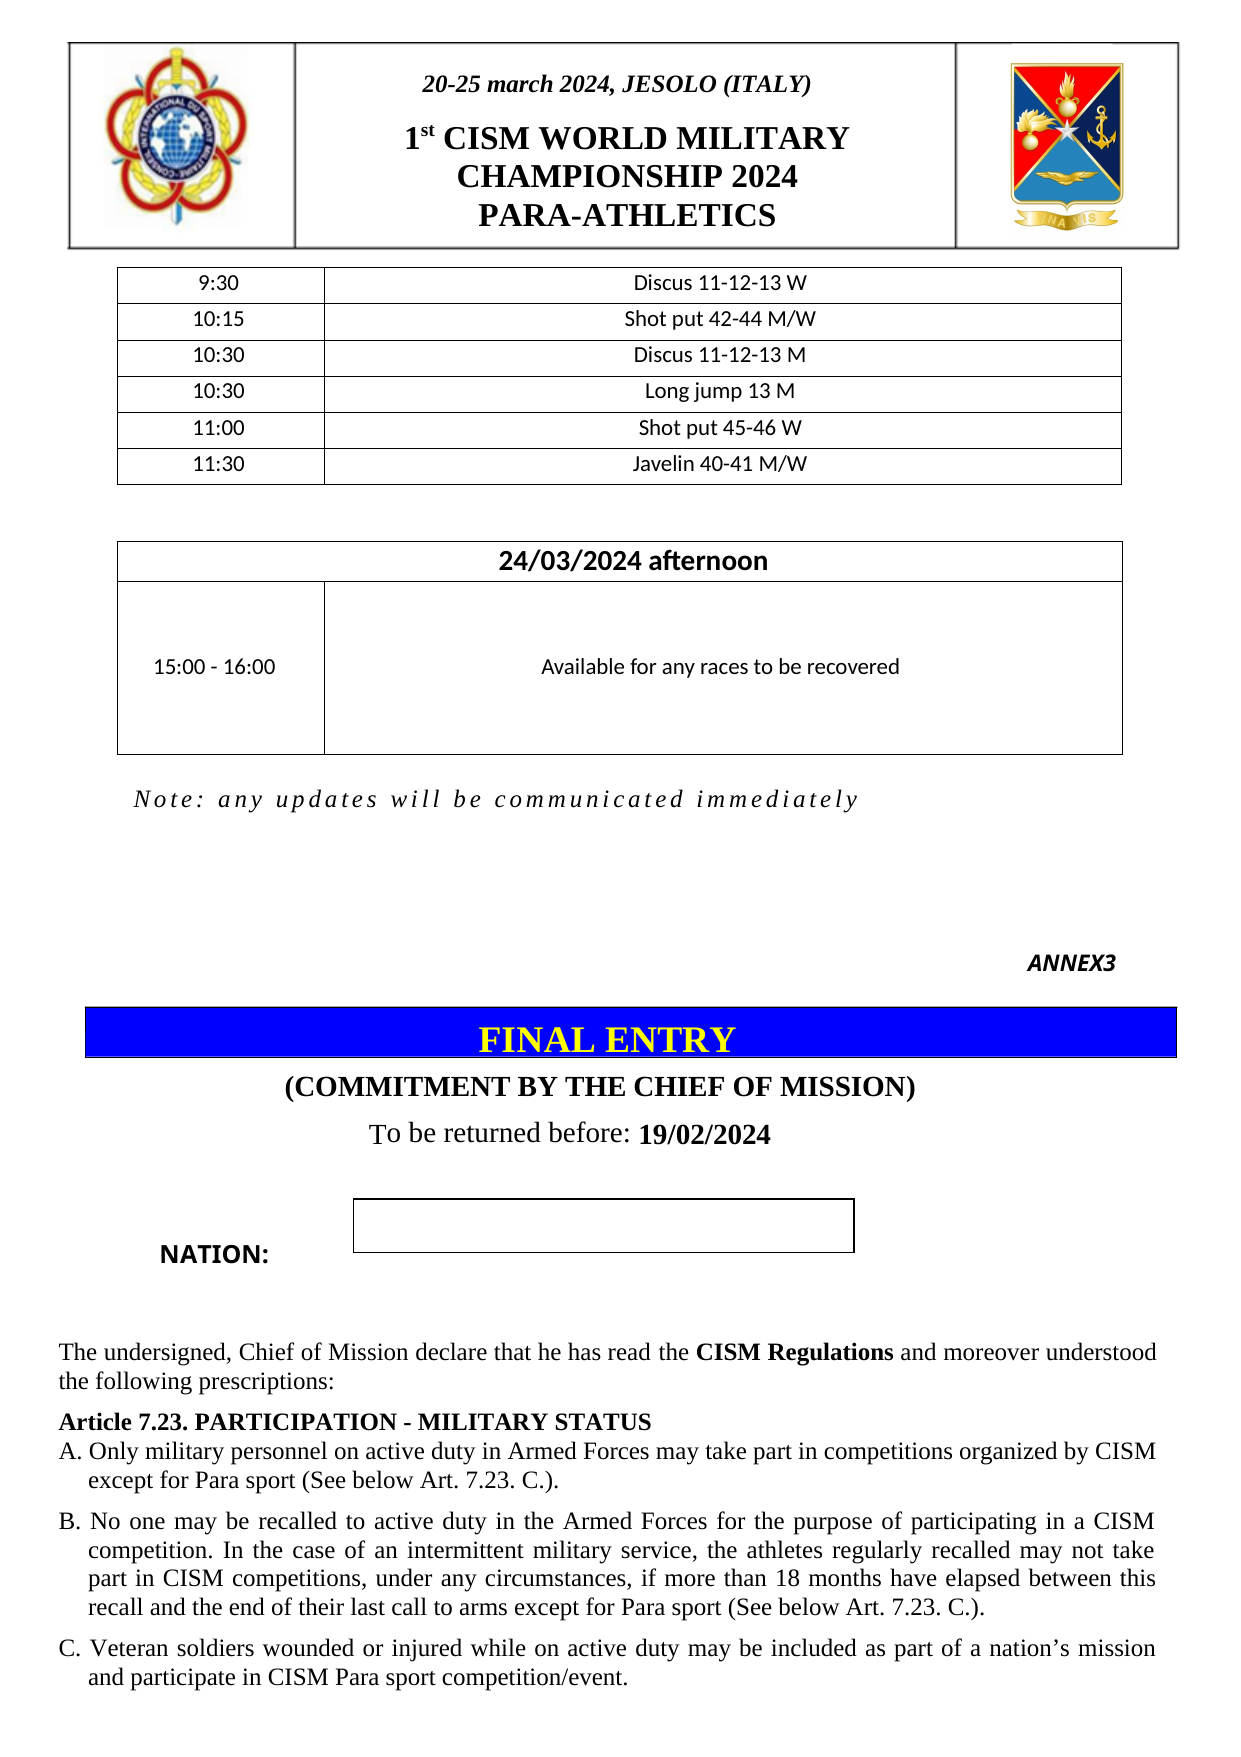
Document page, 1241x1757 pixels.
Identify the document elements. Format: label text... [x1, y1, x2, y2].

text (COMMITMENT BY THE CHIEF OF MISSION) [58, 1069, 1141, 1102]
table_cell 11:00 [118, 413, 324, 448]
table_cell 11:30 [118, 449, 324, 484]
table_cell 10:15 [118, 304, 324, 339]
table_cell 9:30 [118, 268, 324, 303]
table_cell 10:30 [118, 341, 324, 376]
table_cell 10:30 [118, 377, 324, 412]
table_cell Shot put 42-44 M/W [325, 304, 1121, 339]
table_cell Discus 11-12-13 W [325, 268, 1121, 303]
table_cell 15:00 - 16:00 [118, 582, 324, 754]
table_cell Available for any races to be recovered [325, 582, 1122, 754]
text NATION: [58, 1237, 1157, 1271]
text C. Veteran soldiers wounded or injured while on active duty may be included as part of a nation’s mission and participate in CISM Para sport competition/event. [58, 1633, 1157, 1691]
text To be returned before: 19/02/2024 [368, 1115, 825, 1151]
table_header 24/03/2024 afternoon [118, 542, 1122, 581]
table_cell Discus 11-12-13 M [325, 341, 1121, 376]
text B. No one may be recalled to active duty in the Armed Forces for the purpose of participating in a CISM competition. In the case of an intermittent military service, the athletes regularly recalled may not take part in CISM competitions, under any circumstances, if more than 18 months have elapsed between this recall and the end of their last call to arms except for Para sport (See below Art. 7.23. C.). [58, 1506, 1157, 1621]
text The undersigned, Chief of Mission declare that he has read the CISM Regulations and moreover understood the following prescriptions: [58, 1337, 1157, 1395]
table_cell Javelin 40-41 M/W [325, 449, 1121, 484]
table_cell Shot put 45-46 W [325, 413, 1121, 448]
text Note: any updates will be communicated immediately [58, 784, 1082, 813]
text FINAL ENTRY [58, 1015, 1156, 1061]
text A. Only military personnel on active duty in Armed Forces may take part in competitions organized by CISM except for Para sport (See below Art. 7.23. C.). [58, 1436, 1157, 1493]
picture [66, 42, 1187, 259]
text Article 7.23. PARTICIPATION - MILITARY STATUS [58, 1407, 1157, 1436]
text ANNEX3 [969, 944, 1153, 978]
table_cell Long jump 13 M [325, 377, 1121, 412]
